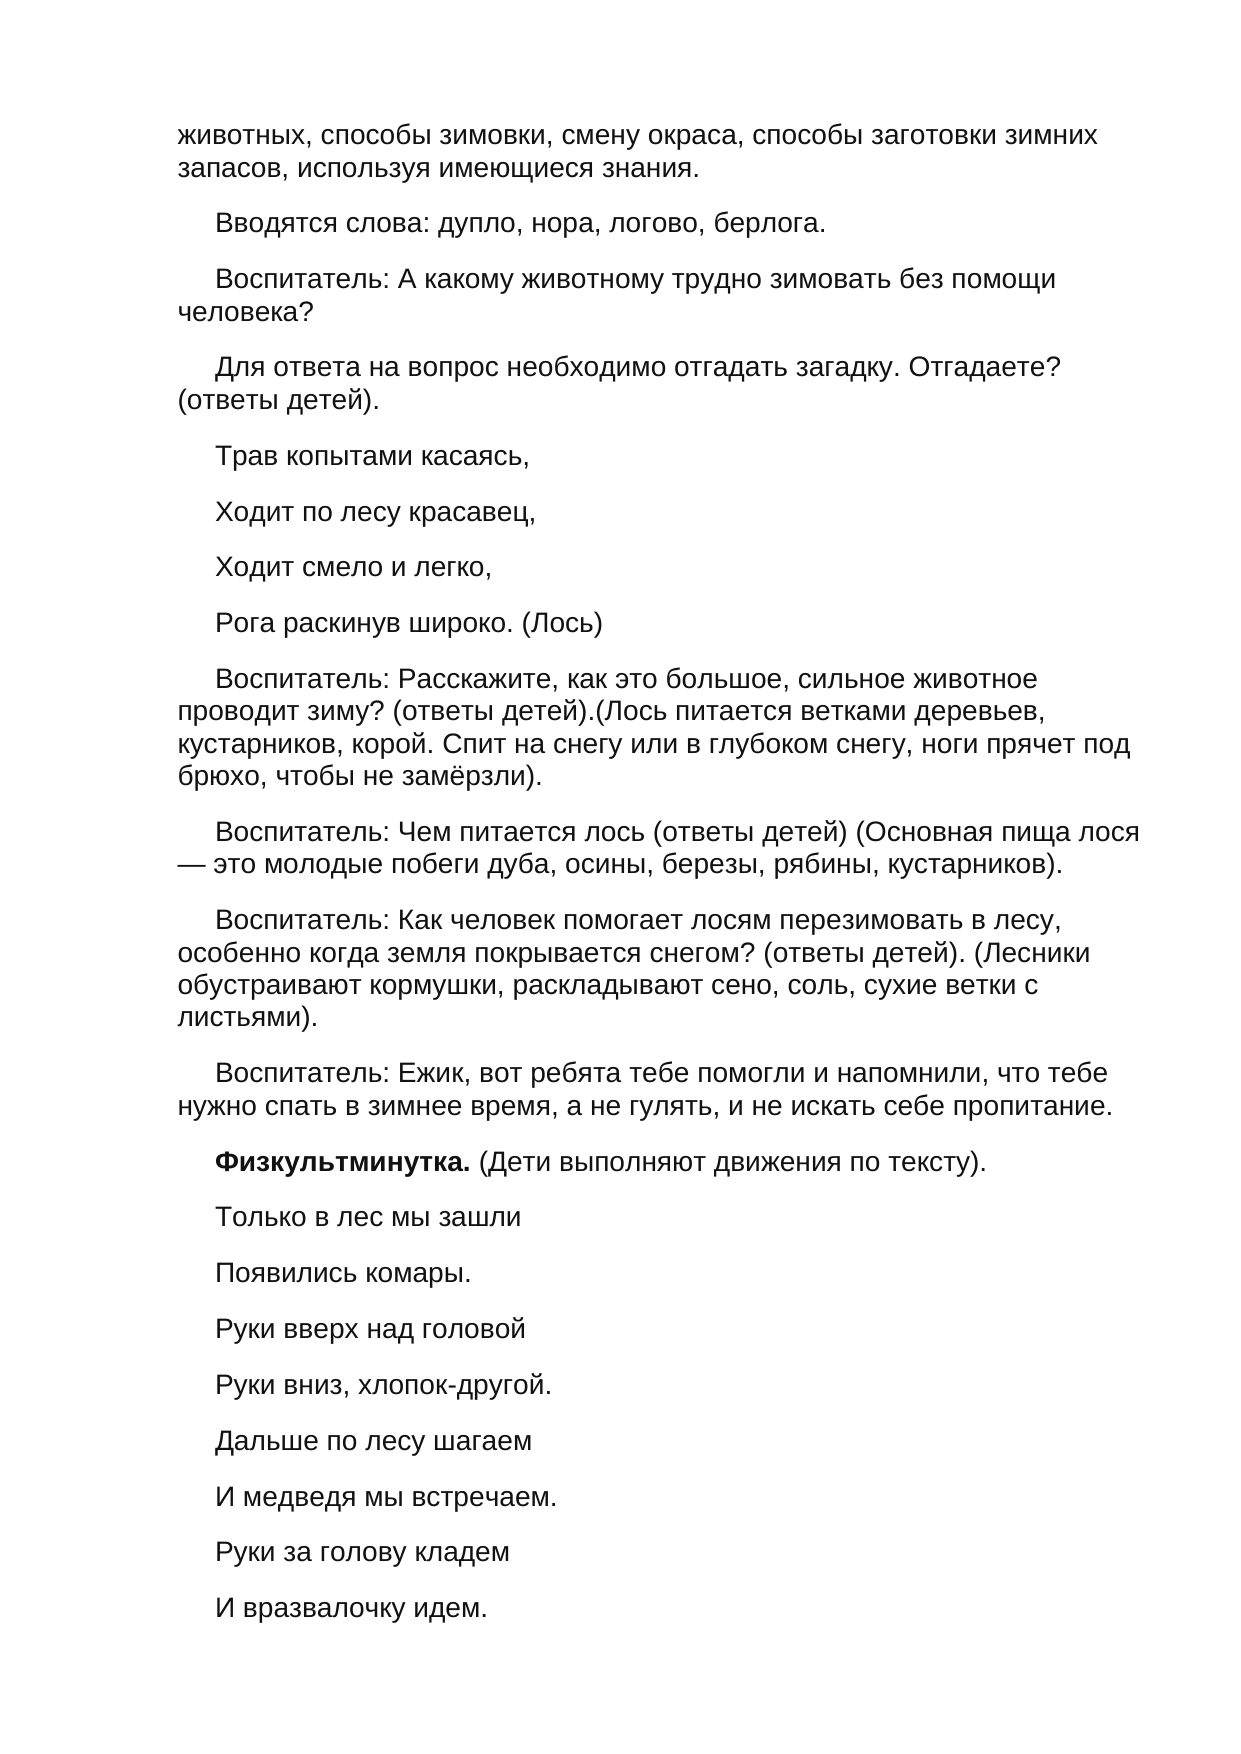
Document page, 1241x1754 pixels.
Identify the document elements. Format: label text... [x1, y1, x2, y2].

text Только в лес мы зашли [177, 1200, 1152, 1233]
text Руки вниз, хлопок-другой. [177, 1368, 1152, 1400]
text Ходит смело и легко, [177, 550, 1152, 583]
text И вразвалочку идем. [177, 1591, 1152, 1623]
text Ходит по лесу красавец, [177, 494, 1152, 527]
text Дальше по лесу шагаем [177, 1424, 1152, 1456]
text Руки за голову кладем [177, 1535, 1152, 1568]
text Воспитатель: Расскажите, как это большое, сильное животное проводит зиму? (ответы детей).(Лось питается ветками деревьев, кустарников, корой. Спит на снегу или в глубоком снегу, ноги прячет под брюхо, чтобы не замёрзли). [177, 662, 1152, 792]
text Рога раскинув широко. (Лось) [177, 606, 1152, 638]
text Трав копытами касаясь, [177, 439, 1152, 471]
text Воспитатель: Как человек помогает лосям перезимовать в лесу, особенно когда земля покрывается снегом? (ответы детей). (Лесники обустраивают кормушки, раскладывают сено, соль, сухие ветки с листьями). [177, 903, 1152, 1033]
text Появились комары. [177, 1256, 1152, 1288]
text Воспитатель: Ежик, вот ребята тебе помогли и напомнили, что тебе нужно спать в зимнее время, а не гулять, и не искать себе пропитание. [177, 1056, 1152, 1121]
text Воспитатель: А какому животному трудно зимовать без помощи человека? [177, 262, 1152, 327]
text Руки вверх над головой [177, 1312, 1152, 1344]
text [177, 118, 1152, 183]
text Физкультминутка. (Дети выполняют движения по тексту). [177, 1144, 1152, 1177]
text Вводятся слова: дупло, нора, логово, берлога. [177, 206, 1152, 239]
text Для ответа на вопрос необходимо отгадать загадку. Отгадаете? (ответы детей). [177, 350, 1152, 415]
text Воспитатель: Чем питается лось (ответы детей) (Основная пища лося — это молодые побеги дуба, осины, березы, рябины, кустарников). [177, 815, 1152, 880]
text И медведя мы встречаем. [177, 1479, 1152, 1512]
